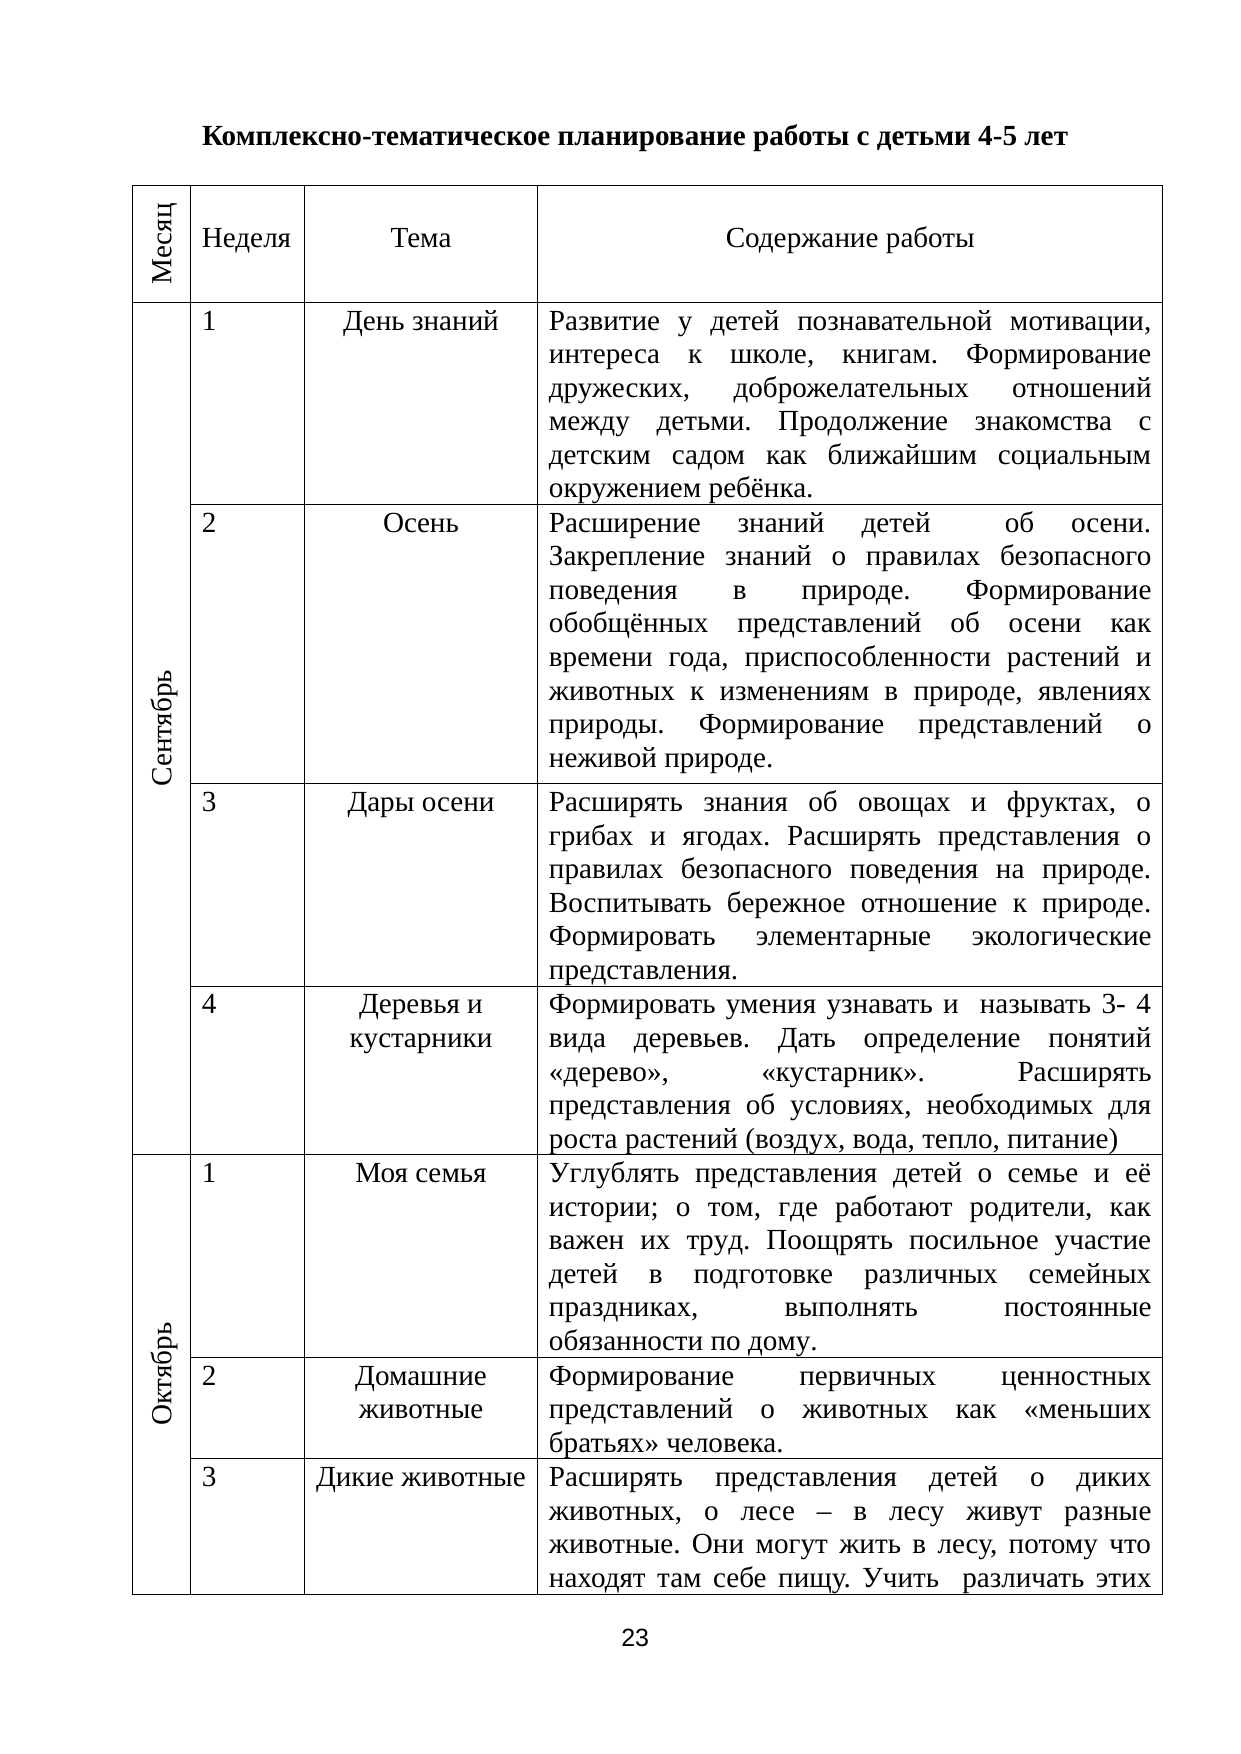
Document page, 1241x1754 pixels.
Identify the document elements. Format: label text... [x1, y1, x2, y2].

table_cell Сентябрь [133, 303, 190, 1154]
table_cell Осень [305, 505, 537, 783]
table_cell 2 [191, 505, 304, 783]
table_cell Октябрь [133, 1155, 190, 1593]
table_cell 1 [191, 303, 304, 504]
table_cell Дикие животные [305, 1459, 537, 1593]
table_cell Формировать умения узнавать и называть 3- 4 вида деревьев. Дать определение понятий «дерево», «кустарник». Расширять представления об условиях, необходимых для роста растений (воздух, вода, тепло, питание) [538, 987, 1162, 1154]
table_header Тема [305, 186, 537, 302]
table_cell Домашние животные [305, 1358, 537, 1458]
table_cell 3 [191, 784, 304, 986]
table_cell День знаний [305, 303, 537, 504]
table_header Содержание работы [538, 186, 1162, 302]
table_cell 2 [191, 1358, 304, 1458]
table_cell Дары осени [305, 784, 537, 986]
table_cell Моя семья [305, 1155, 537, 1357]
table_cell Формирование первичных ценностных представлений о животных как «меньших братьях» человека. [538, 1358, 1162, 1458]
table_cell Углублять представления детей о семье и её истории; о том, где работают родители, как важен их труд. Поощрять посильное участие детей в подготовке различных семейных праздниках, выполнять постоянные обязанности по дому. [538, 1155, 1162, 1357]
table_header Месяцц [133, 186, 190, 302]
table_cell Развитие у детей познавательной мотивации, интереса к школе, книгам. Формирование дружеских, доброжелательных отношений между детьми. Продолжение знакомства с детским садом как ближайшим социальным окружением ребёнка. [538, 303, 1162, 504]
table_cell 3 [191, 1459, 304, 1593]
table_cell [538, 1459, 1162, 1593]
text Комплексно-тематическое планирование работы с детьми 4-5 лет [118, 118, 1152, 152]
table_cell Расширять знания об овощах и фруктах, о грибах и ягодах. Расширять представления о правилах безопасного поведения на природе. Воспитывать бережное отношение к природе. Формировать элементарные экологические представления. [538, 784, 1162, 986]
table_cell Деревья и кустарники [305, 987, 537, 1154]
table_cell 1 [191, 1155, 304, 1357]
table_cell 4 [191, 987, 304, 1154]
table_header Неделя [191, 186, 304, 302]
table_cell Расширение знаний детей об осени. Закрепление знаний о правилах безопасного поведения в природе. Формирование обобщённых представлений об осени как времени года, приспособленности растений и животных к изменениям в природе, явлениях природы. Формирование представлений о неживой природе. [538, 505, 1162, 783]
